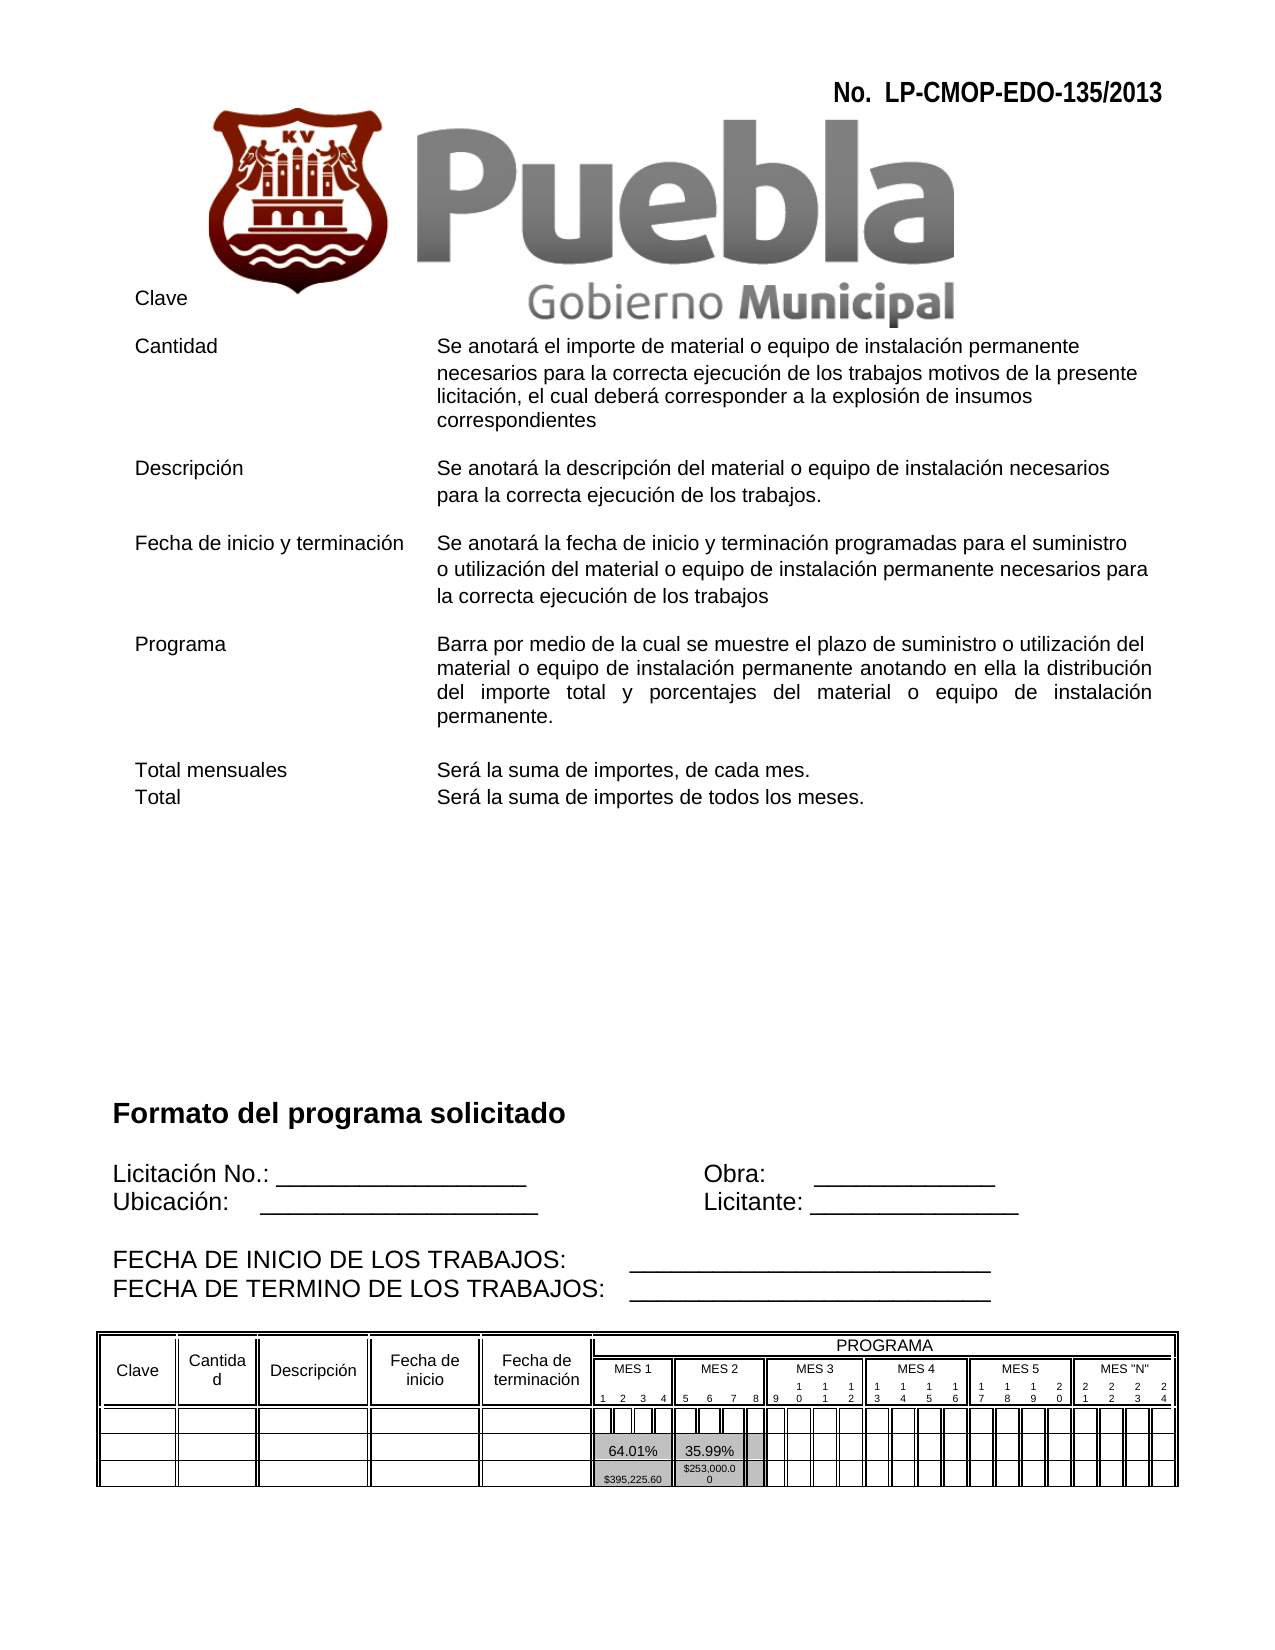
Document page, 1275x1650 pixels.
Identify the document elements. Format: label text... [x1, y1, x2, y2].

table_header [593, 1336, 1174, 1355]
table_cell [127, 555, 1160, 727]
text FECHA DE TERMINO DE LOS TRABAJOS: __________________________ [112, 1274, 1162, 1302]
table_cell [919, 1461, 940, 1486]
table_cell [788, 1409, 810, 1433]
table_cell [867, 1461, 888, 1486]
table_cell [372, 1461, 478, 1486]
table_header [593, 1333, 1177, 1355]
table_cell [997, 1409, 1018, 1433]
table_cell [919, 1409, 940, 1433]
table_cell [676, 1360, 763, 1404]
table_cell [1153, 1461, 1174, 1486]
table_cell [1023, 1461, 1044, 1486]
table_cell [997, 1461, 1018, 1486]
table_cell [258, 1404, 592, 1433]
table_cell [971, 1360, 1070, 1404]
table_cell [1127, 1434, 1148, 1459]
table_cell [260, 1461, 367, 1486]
text Licitación No.: __________________ Obra: _____________ [112, 1159, 1162, 1187]
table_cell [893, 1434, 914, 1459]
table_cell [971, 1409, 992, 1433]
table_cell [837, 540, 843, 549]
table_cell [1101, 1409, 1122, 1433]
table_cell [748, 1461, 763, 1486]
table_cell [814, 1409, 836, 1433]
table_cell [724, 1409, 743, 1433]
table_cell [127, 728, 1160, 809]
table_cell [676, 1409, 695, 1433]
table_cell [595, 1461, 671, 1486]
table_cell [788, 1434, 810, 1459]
picture [208, 108, 954, 310]
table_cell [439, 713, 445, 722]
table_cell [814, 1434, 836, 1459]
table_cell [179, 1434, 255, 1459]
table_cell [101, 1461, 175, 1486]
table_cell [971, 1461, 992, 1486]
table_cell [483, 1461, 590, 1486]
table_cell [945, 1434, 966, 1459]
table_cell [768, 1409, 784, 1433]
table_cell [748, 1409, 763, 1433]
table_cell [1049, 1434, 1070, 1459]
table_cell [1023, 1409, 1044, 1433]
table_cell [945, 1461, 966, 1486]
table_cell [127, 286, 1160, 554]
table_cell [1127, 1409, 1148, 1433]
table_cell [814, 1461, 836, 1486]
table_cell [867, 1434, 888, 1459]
text Ubicación: ____________________ Licitante: _______________ [112, 1187, 1162, 1216]
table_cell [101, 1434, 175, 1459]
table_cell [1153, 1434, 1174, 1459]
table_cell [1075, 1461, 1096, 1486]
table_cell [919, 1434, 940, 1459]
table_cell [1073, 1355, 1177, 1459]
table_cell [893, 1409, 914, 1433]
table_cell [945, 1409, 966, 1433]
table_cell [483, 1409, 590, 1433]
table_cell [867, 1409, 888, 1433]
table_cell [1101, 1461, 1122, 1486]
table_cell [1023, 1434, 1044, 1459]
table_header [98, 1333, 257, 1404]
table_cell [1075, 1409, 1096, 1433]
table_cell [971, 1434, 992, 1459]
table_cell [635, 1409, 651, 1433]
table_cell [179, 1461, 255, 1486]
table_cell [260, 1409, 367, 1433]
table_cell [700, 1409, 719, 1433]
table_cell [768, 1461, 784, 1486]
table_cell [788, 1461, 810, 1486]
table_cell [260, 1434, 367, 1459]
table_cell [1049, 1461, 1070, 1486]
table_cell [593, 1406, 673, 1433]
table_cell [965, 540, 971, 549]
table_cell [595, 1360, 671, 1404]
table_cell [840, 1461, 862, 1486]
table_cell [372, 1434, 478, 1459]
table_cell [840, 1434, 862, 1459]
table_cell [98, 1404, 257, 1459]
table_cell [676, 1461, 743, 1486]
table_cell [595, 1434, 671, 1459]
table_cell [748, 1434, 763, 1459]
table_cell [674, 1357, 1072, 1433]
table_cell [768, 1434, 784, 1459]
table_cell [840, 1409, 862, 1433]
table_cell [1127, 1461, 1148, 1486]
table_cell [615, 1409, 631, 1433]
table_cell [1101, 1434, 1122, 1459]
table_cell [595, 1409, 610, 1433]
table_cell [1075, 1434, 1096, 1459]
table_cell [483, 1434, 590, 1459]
text FECHA DE INICIO DE LOS TRABAJOS: __________________________ [112, 1245, 1162, 1274]
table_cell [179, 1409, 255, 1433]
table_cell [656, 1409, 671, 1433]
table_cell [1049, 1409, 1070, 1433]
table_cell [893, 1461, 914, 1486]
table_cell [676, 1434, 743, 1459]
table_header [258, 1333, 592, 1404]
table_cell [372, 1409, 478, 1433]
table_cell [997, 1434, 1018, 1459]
text Formato del programa solicitado [112, 1096, 1162, 1130]
